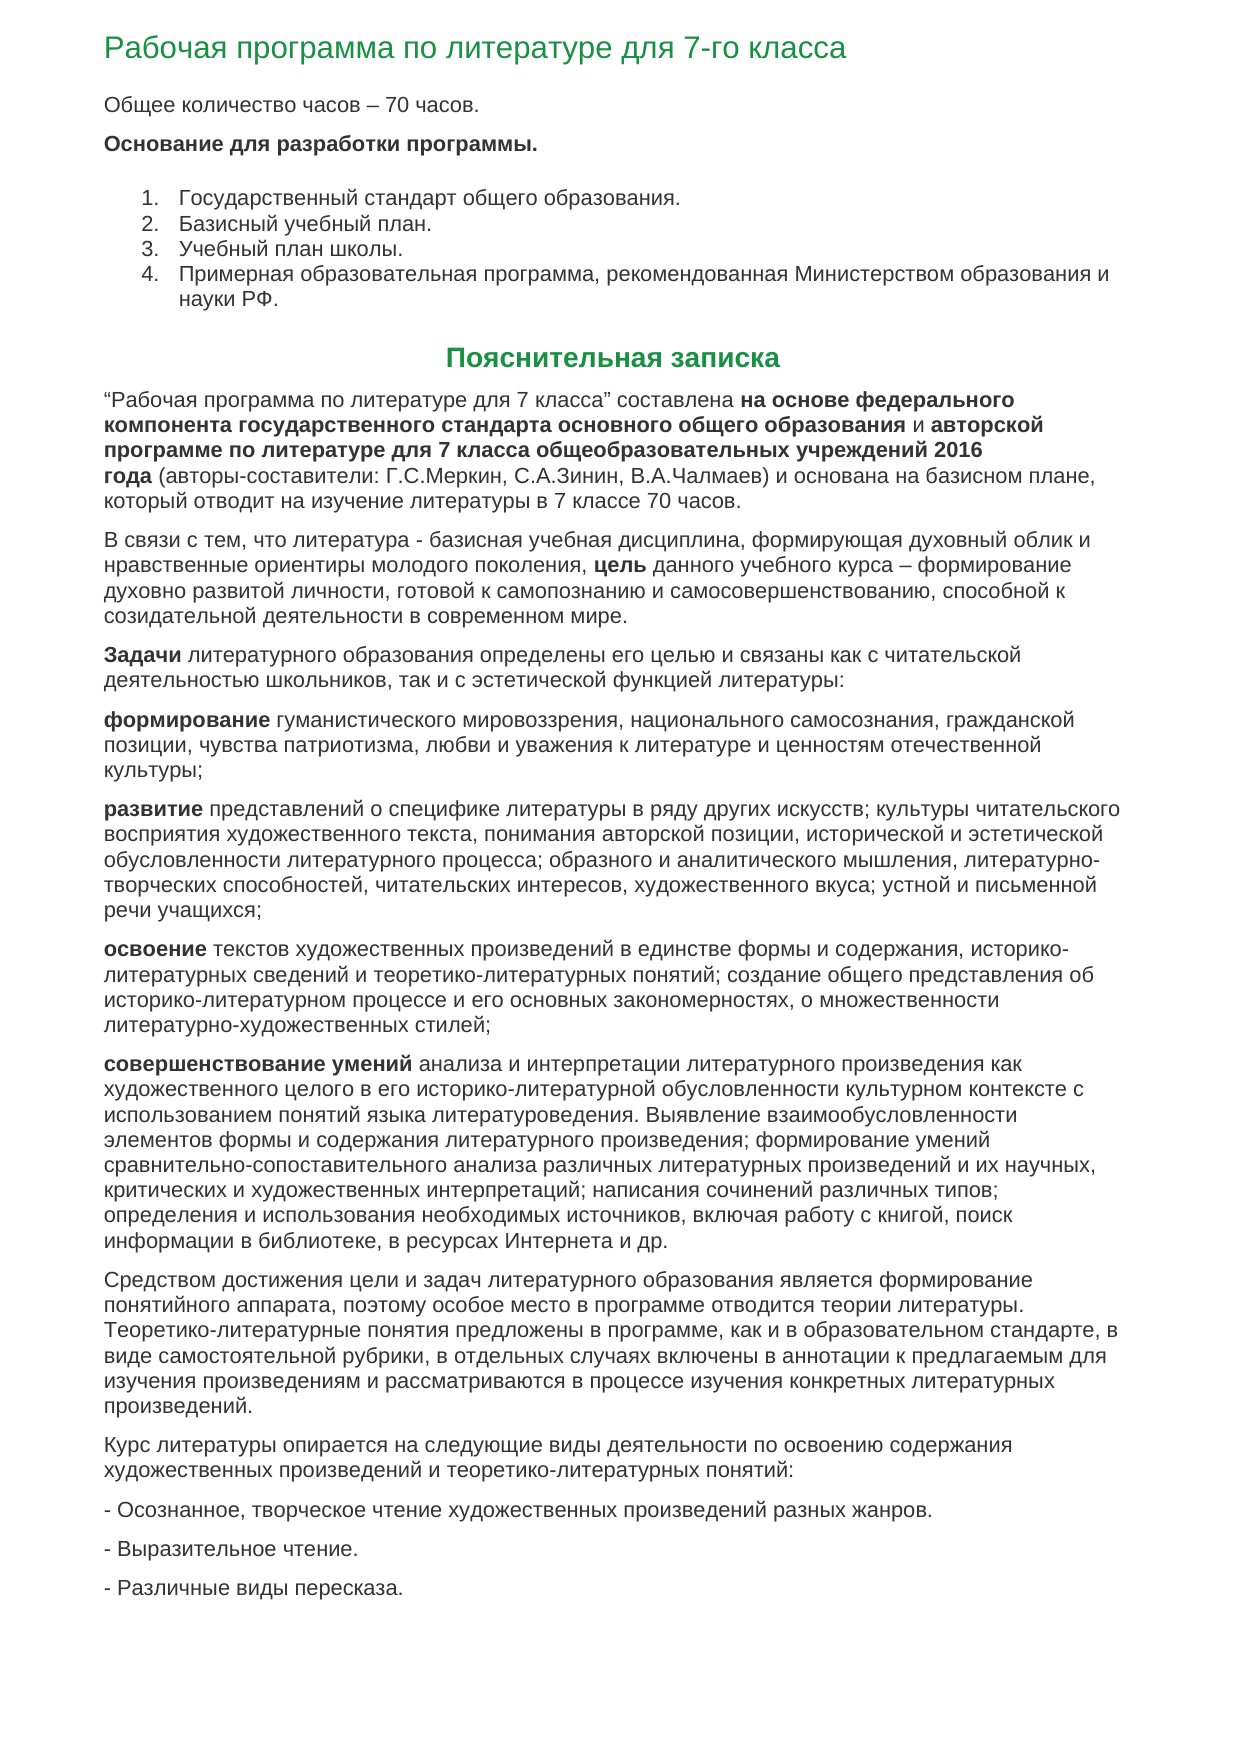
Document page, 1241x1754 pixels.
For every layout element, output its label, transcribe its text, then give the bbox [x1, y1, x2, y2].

text Задачи литературного образования определены его целью и связаны как с читательской деятельностью школьников, так и с эстетической функцией литературы: [103, 642, 1122, 692]
text Средством достижения цели и задач литературного образования является формирование понятийного аппарата, поэтому особое место в программе отводится теории литературы. Теоретико-литературные понятия предложены в программе, как и в образовательном стандарте, в виде самостоятельной рубрики, в отдельных случаях включены в аннотации к предлагаемым для изучения произведениям и рассматриваются в процессе изучения конкретных литературных произведений. [103, 1267, 1122, 1418]
text Общее количество часов – 70 часов. [103, 92, 1122, 117]
text В связи с тем, что литература - базисная учебная дисциплина, формирующая духовный облик и нравственные ориентиры молодого поколения, цель данного учебного курса – формирование духовно развитой личности, готовой к самопознанию и самосовершенствованию, способной к созидательной деятельности в современном мире. [103, 527, 1122, 628]
text - Осознанное, творческое чтение художественных произведений разных жанров. [103, 1497, 1122, 1522]
list Государственный стандарт общего образования. [141, 185, 1122, 211]
text Рабочая программа по литературе для 7-го класса [103, 29, 1122, 66]
list Учебный план школы. [141, 236, 1122, 261]
text освоение текстов художественных произведений в единстве формы и содержания, историко-литературных сведений и теоретико-литературных понятий; создание общего представления об историко-литературном процессе и его основных закономерностях, о множественности литературно-художественных стилей; [103, 936, 1122, 1037]
text Основание для разработки программы. [103, 131, 1122, 156]
text - Выразительное чтение. [103, 1536, 1122, 1561]
text развитие представлений о специфике литературы в ряду других искусств; культуры читательского восприятия художественного текста, понимания авторской позиции, исторической и эстетической обусловленности литературного процесса; образного и аналитического мышления, литературно-творческих способностей, читательских интересов, художественного вкуса; устной и письменной речи учащихся; [103, 796, 1122, 922]
subtitle Пояснительная записка [103, 341, 1122, 373]
text - Различные виды пересказа. [103, 1575, 1122, 1600]
list Примерная образовательная программа, рекомендованная Министерством образования и науки РФ. [141, 261, 1122, 311]
text “Рабочая программа по литературе для 7 класса” составлена на основе федерального компонента государственного стандарта основного общего образования и авторской программе по литературе для 7 класса общеобразовательных учреждений 2016 года (авторы-составители: Г.С.Меркин, С.А.Зинин, В.А.Чалмаев) и основана на базисном плане, который отводит на изучение литературы в 7 классе 70 часов. [103, 387, 1122, 513]
text Курс литературы опирается на следующие виды деятельности по освоению содержания художественных произведений и теоретико-литературных понятий: [103, 1432, 1122, 1483]
text формирование гуманистического мировоззрения, национального самосознания, гражданской позиции, чувства патриотизма, любви и уважения к литературе и ценностям отечественной культуры; [103, 706, 1122, 782]
text совершенствование умений анализа и интерпретации литературного произведения как художественного целого в его историко-литературной обусловленности культурном контексте с использованием понятий языка литературоведения. Выявление взаимообусловленности элементов формы и содержания литературного произведения; формирование умений сравнительно-сопоставительного анализа различных литературных произведений и их научных, критических и художественных интерпретаций; написания сочинений различных типов; определения и использования необходимых источников, включая работу с книгой, поиск информации в библиотеке, в ресурсах Интернета и др. [103, 1051, 1122, 1253]
list Базисный учебный план. [141, 211, 1122, 236]
